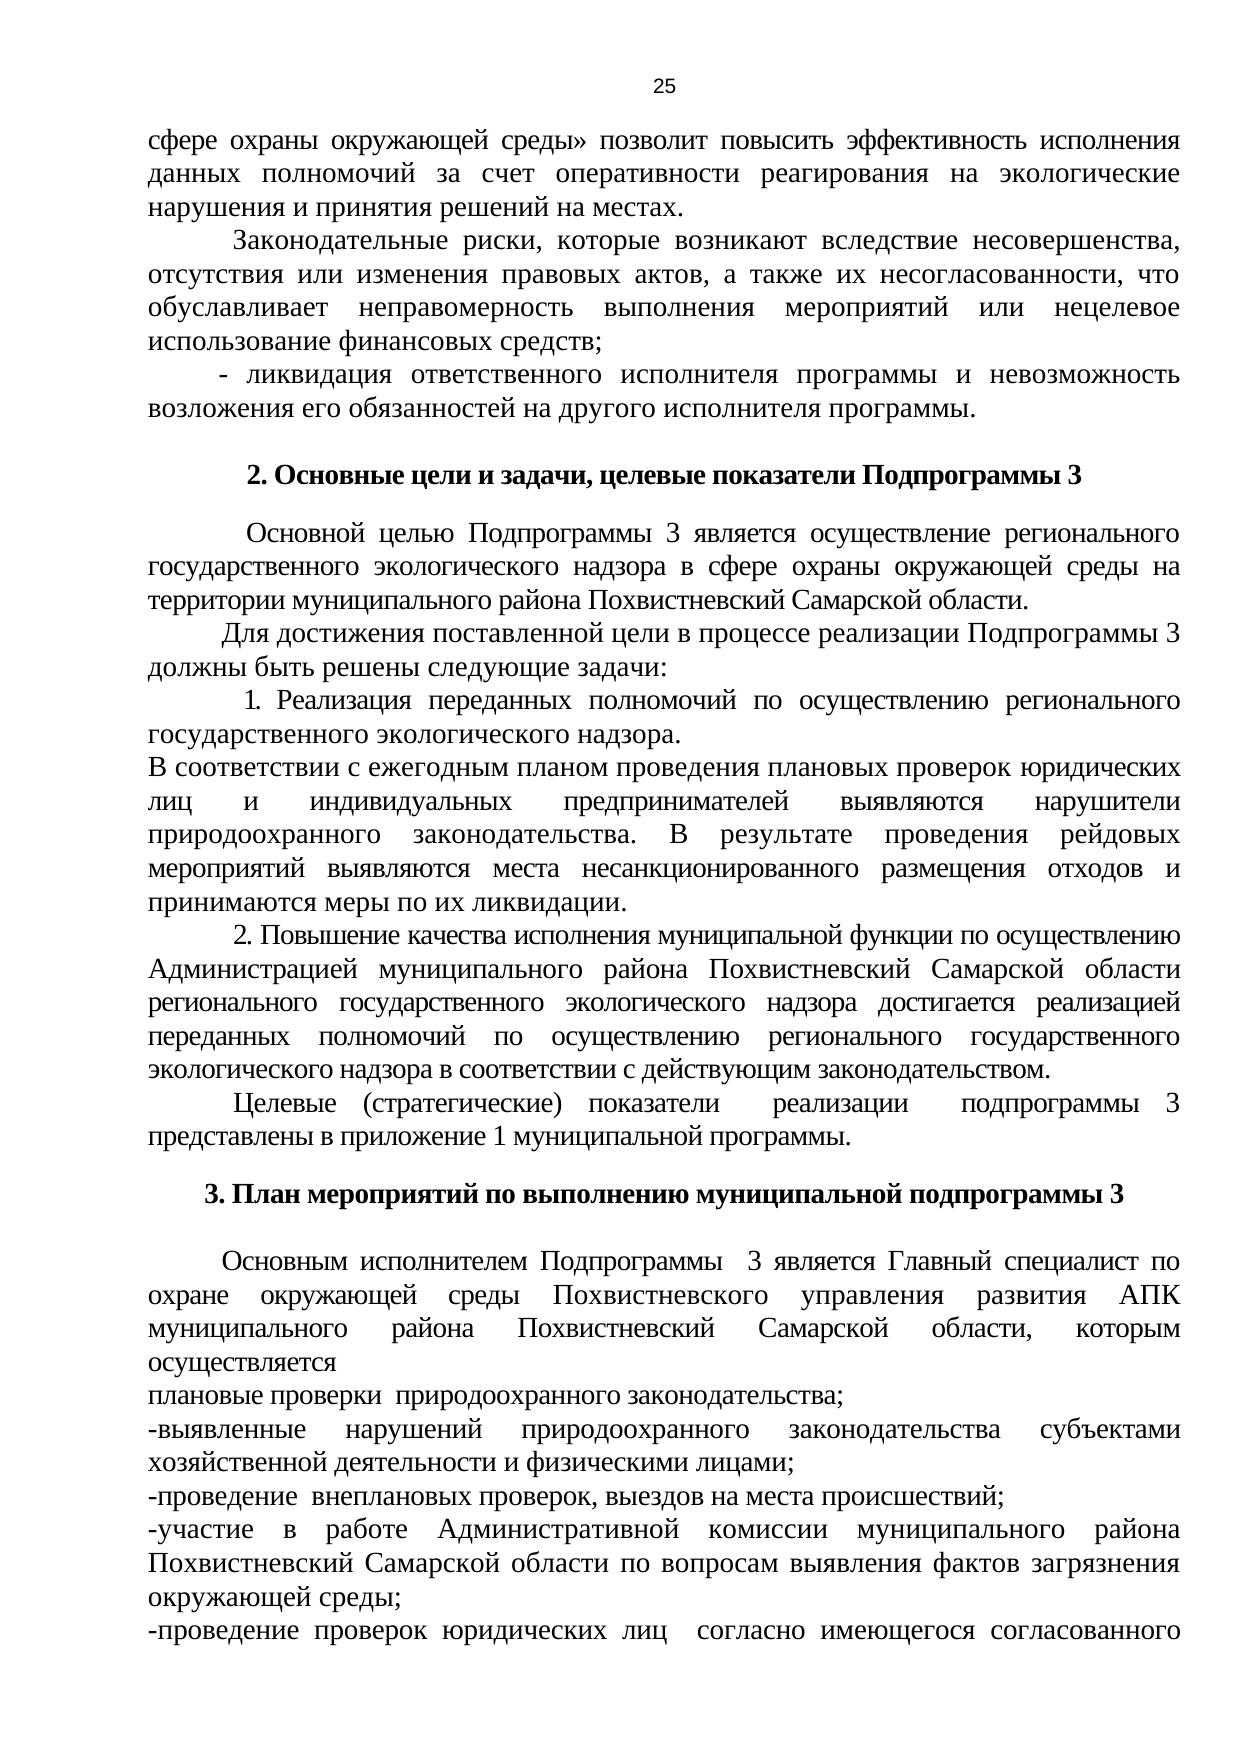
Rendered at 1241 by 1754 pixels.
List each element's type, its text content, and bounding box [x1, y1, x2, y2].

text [148, 1612, 1181, 1646]
text -участие в работе Административной комиссии муниципального района Похвистневский Самарской области по вопросам выявления фактов загрязнения окружающей среды; [148, 1512, 1181, 1612]
text -проведение внеплановых проверок, выездов на места происшествий; [148, 1478, 1181, 1512]
text 2. Основные цели и задачи, целевые показатели Подпрограммы 3 [148, 457, 1181, 491]
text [148, 122, 1181, 222]
text Целевые (стратегические) показатели реализации подпрограммы 3 представлены в приложение 1 муниципальной программы. [148, 1085, 1181, 1152]
text Основным исполнителем Подпрограммы 3 является Главный специалист по охране окружающей среды Похвистневского управления развития АПК муниципального района Похвистневский Самарской области, которым осуществляется [148, 1243, 1181, 1377]
text -выявленные нарушений природоохранного законодательства субъектами хозяйственной деятельности и физическими лицами; [148, 1411, 1181, 1478]
text 1. Реализация переданных полномочий по осуществлению регионального государственного экологического надзора. [148, 682, 1181, 749]
text Для достижения поставленной цели в процессе реализации Подпрограммы 3 должны быть решены следующие задачи: [148, 615, 1181, 682]
text Основной целью Подпрограммы 3 является осуществление регионального государственного экологического надзора в сфере охраны окружающей среды на территории муниципального района Похвистневский Самарской области. [148, 515, 1181, 615]
text 2. Повышение качества исполнения муниципальной функции по осуществлению Администрацией муниципального района Похвистневский Самарской области регионального государственного экологического надзора достигается реализацией переданных полномочий по осуществлению регионального государственного экологического надзора в соответствии с действующим законодательством. [148, 917, 1181, 1085]
text плановые проверки природоохранного законодательства; [148, 1377, 1181, 1411]
text Законодательные риски, которые возникают вследствие несовершенства, отсутствия или изменения правовых актов, а также их несогласованности, что обуславливает неправомерность выполнения мероприятий или нецелевое использование финансовых средств; [148, 222, 1181, 357]
text - ликвидация ответственного исполнителя программы и невозможность возложения его обязанностей на другого исполнителя программы. [148, 357, 1181, 424]
text В соответствии с ежегодным планом проведения плановых проверок юридических лиц и индивидуальных предпринимателей выявляются нарушители природоохранного законодательства. В результате проведения рейдовых мероприятий выявляются места несанкционированного размещения отходов и принимаются меры по их ликвидации. [148, 749, 1181, 917]
text 3. План мероприятий по выполнению муниципальной подпрограммы 3 [148, 1176, 1181, 1210]
